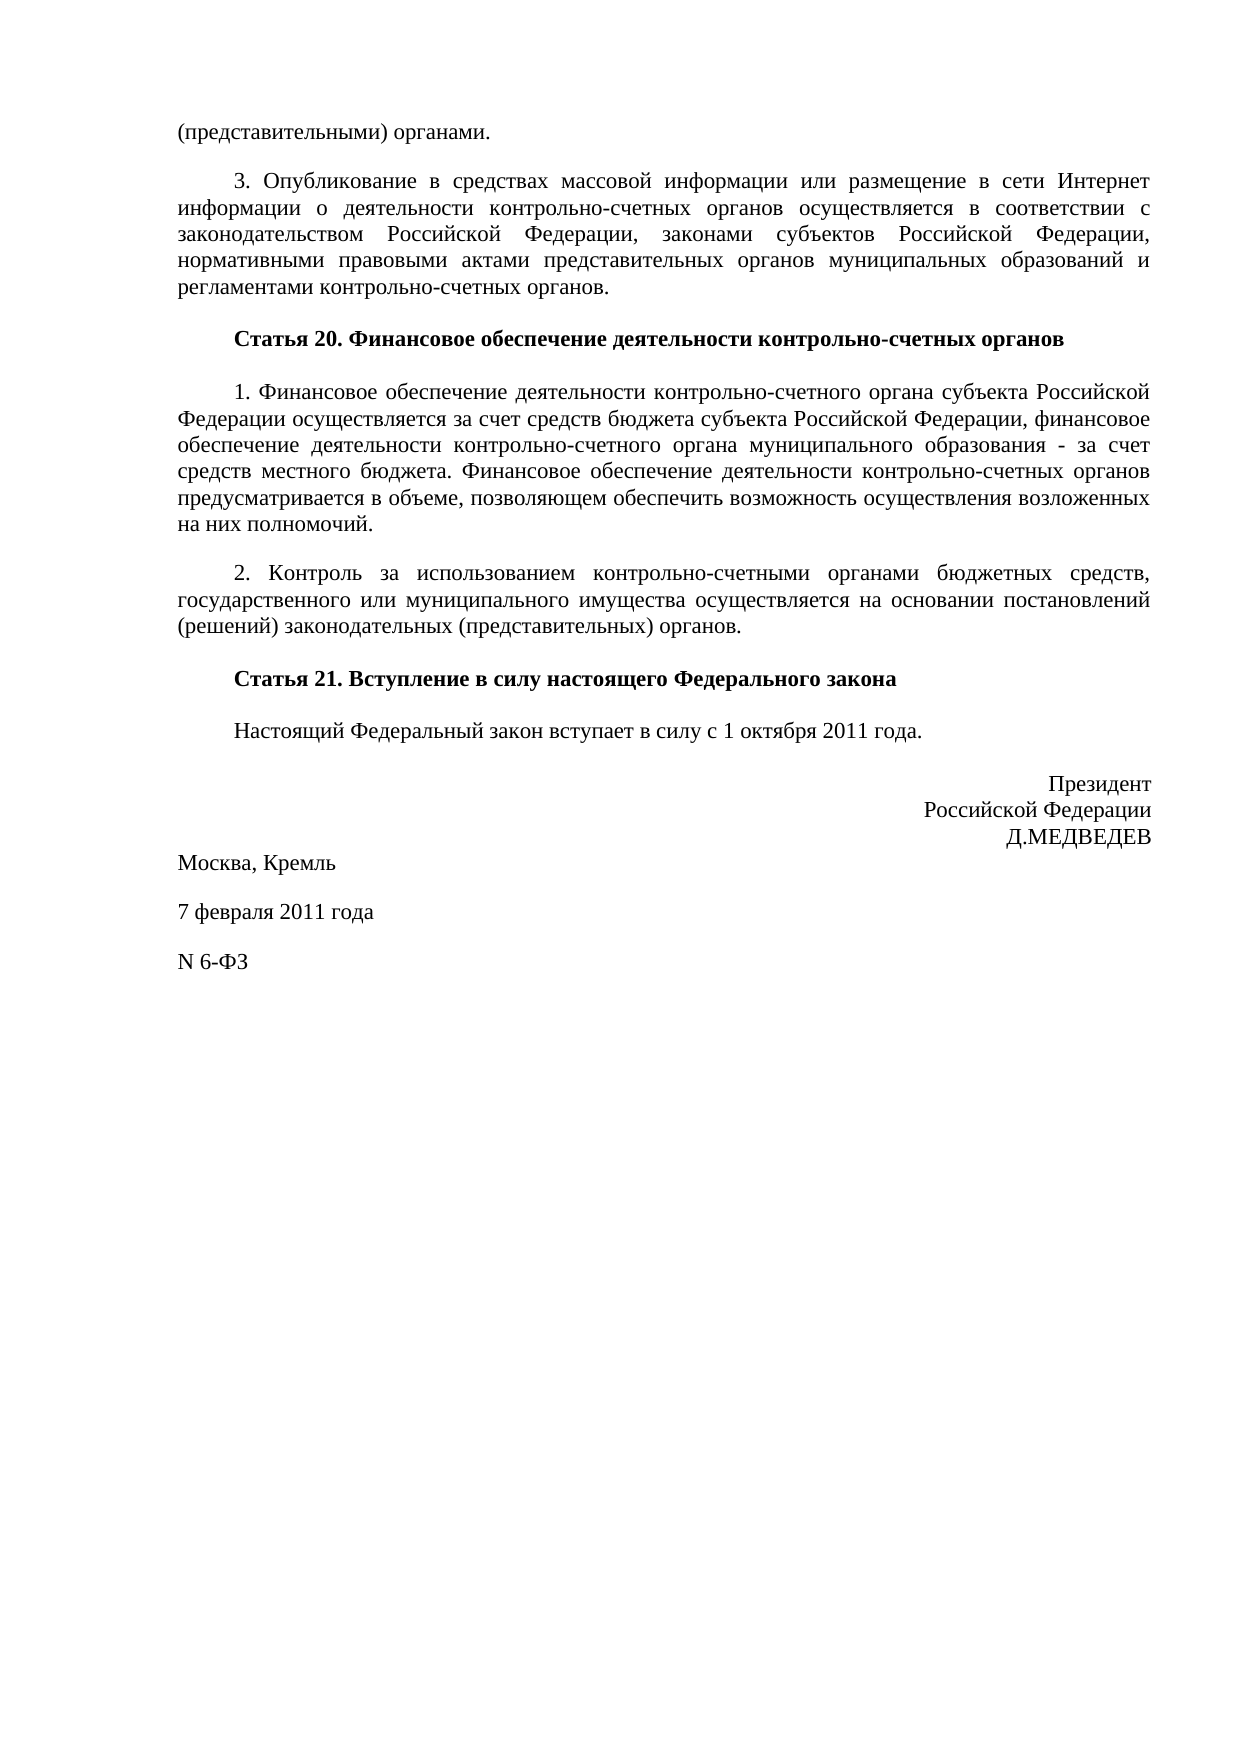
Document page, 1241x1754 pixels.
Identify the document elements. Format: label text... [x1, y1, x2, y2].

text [177, 118, 1152, 144]
text 7 февраля 2011 года [177, 898, 1152, 925]
text N 6-ФЗ [177, 948, 1152, 974]
title Статья 20. Финансовое обеспечение деятельности контрольно-счетных органов [177, 326, 1152, 352]
text 3. Опубликование в средствах массовой информации или размещение в сети Интернет информации о деятельности контрольно-счетных органов осуществляется в соответствии с законодательством Российской Федерации, законами субъектов Российской Федерации, нормативными правовыми актами представительных органов муниципальных образований и регламентами контрольно-счетных органов. [177, 167, 1152, 299]
text Российской Федерации [177, 796, 1152, 823]
text 1. Финансовое обеспечение деятельности контрольно-счетного органа субъекта Российской Федерации осуществляется за счет средств бюджета субъекта Российской Федерации, финансовое обеспечение деятельности контрольно-счетного органа муниципального образования - за счет средств местного бюджета. Финансовое обеспечение деятельности контрольно-счетных органов предусматривается в объеме, позволяющем обеспечить возможность осуществления возложенных на них полномочий. [177, 378, 1152, 536]
text Настоящий Федеральный закон вступает в силу с 1 октября 2011 года. [177, 717, 1152, 744]
title Статья 21. Вступление в силу настоящего Федерального закона [177, 665, 1152, 691]
text Президент [177, 770, 1152, 796]
text 2. Контроль за использованием контрольно-счетными органами бюджетных средств, государственного или муниципального имущества осуществляется на основании постановлений (решений) законодательных (представительных) органов. [177, 559, 1152, 638]
text Д.МЕДВЕДЕВ [177, 823, 1152, 849]
text Москва, Кремль [177, 849, 1152, 876]
